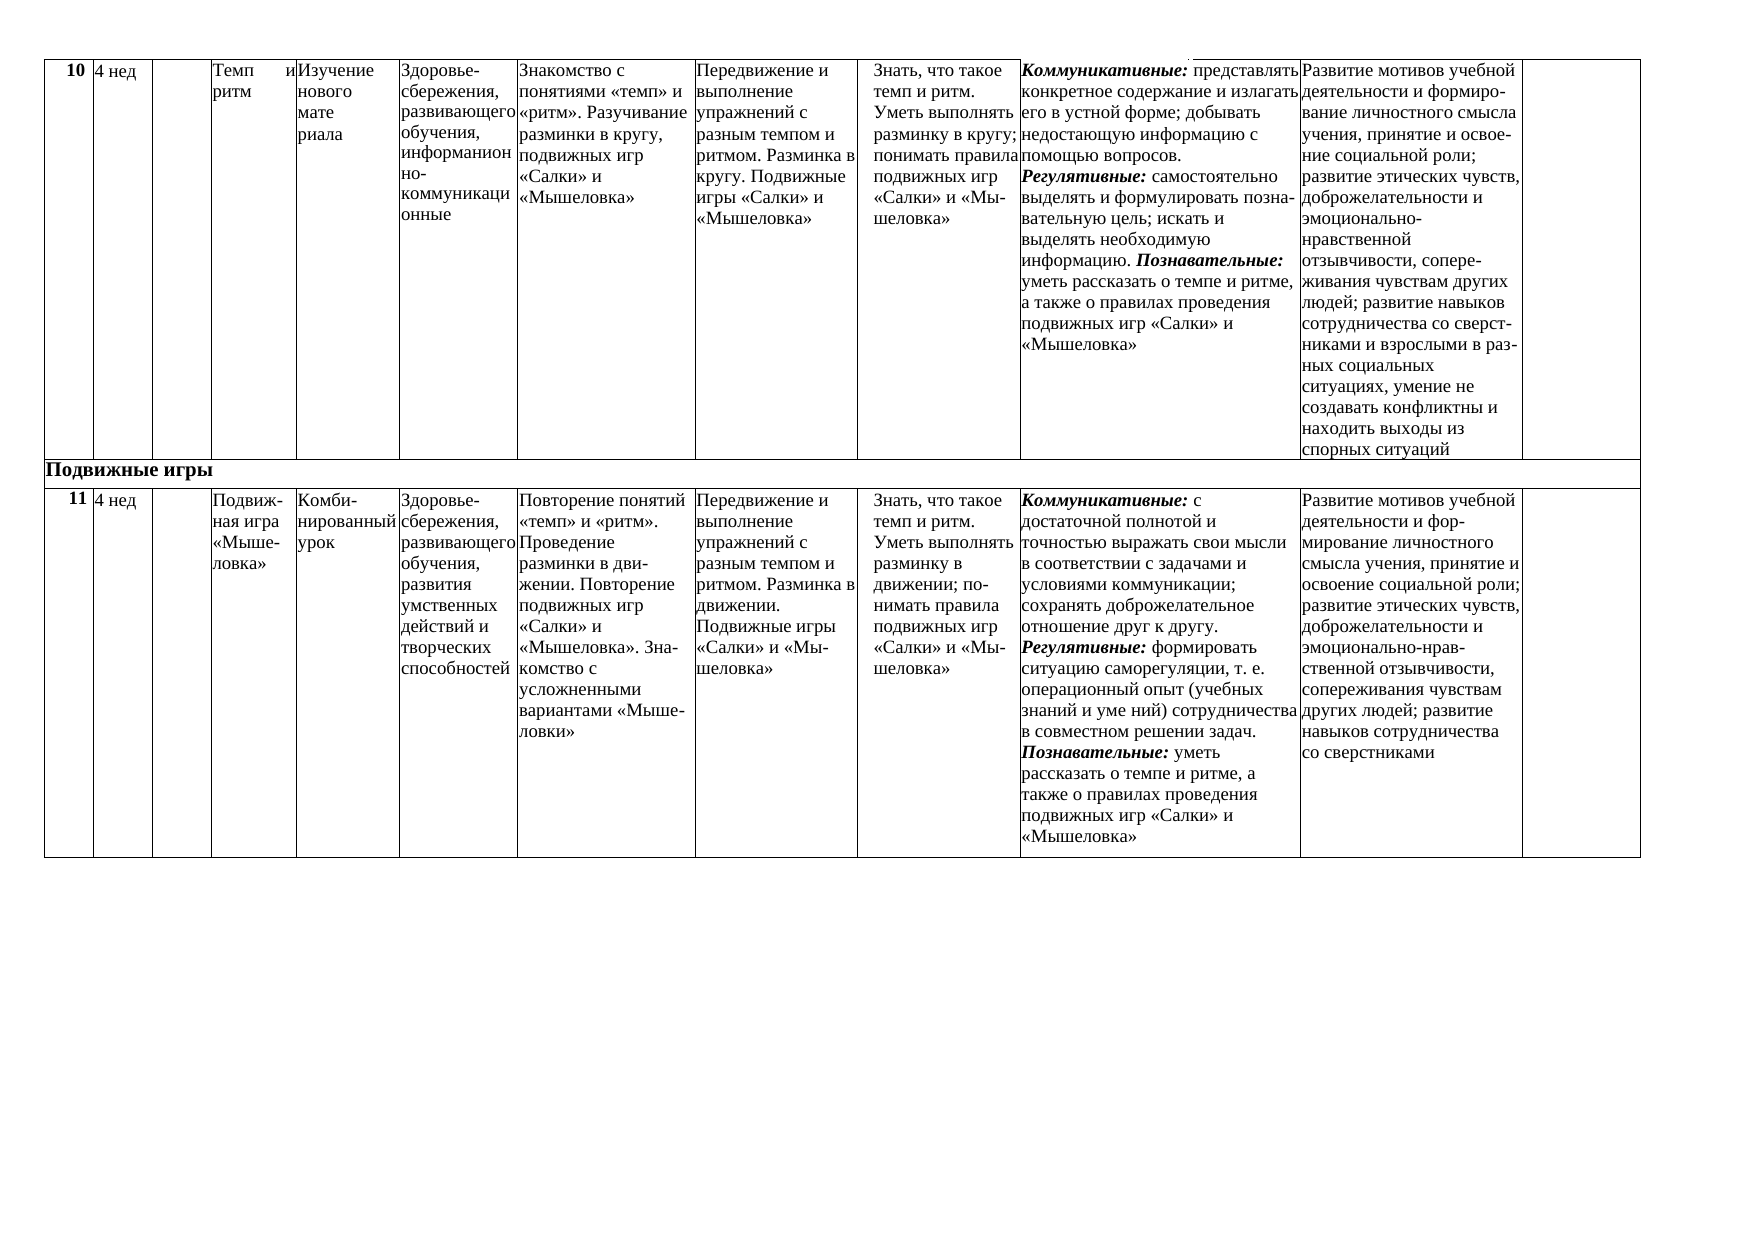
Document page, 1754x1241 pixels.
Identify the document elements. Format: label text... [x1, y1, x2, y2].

table_cell 11 [45, 489, 93, 857]
table_cell Передвижение и выполнение упражнений с разным темпом и ритмом. Разминка в движении. Подвижные игры «Салки» и «Мышеловка» [696, 489, 857, 857]
table_cell [153, 489, 211, 857]
table_cell Повторение понятий «темп» и «ритм». Проведение разминки в движении. Повторение подвижных игр «Салки» и «Мышеловка». Знакомство с усложненными вариантами «Мышеловки» [518, 489, 695, 857]
table_cell Знать, что такое темп и ритм. Уметь выполнять разминку в движении; понимать правила подвижных игр «Салки» и «Мышеловка» [858, 489, 1020, 857]
table_cell Развитие мотивов учебной деятельности и формирование личностного смысла учения, принятие и освоение социальной роли; развитие этических чувств, доброжелательности и эмоционально-нравственной отзывчивости, сопереживания чувствам других людей; развитие навыков сотрудничества со сверстниками [1301, 489, 1522, 857]
table_cell Передвижение и выполнение упражнений с разным темпом и ритмом. Разминка в кругу. Подвижные игры «Салки» и «Мышеловка» [696, 60, 857, 458]
table_cell Подвижная игра «Мышеловка» [212, 489, 296, 857]
table_cell Комбинированный урок [297, 489, 399, 857]
table_cell Коммуникативные: с достаточной полнотой и точностью выражать свои мысли в соответствии с задачами и условиями коммуникации; сохранять доброжелательное отношение друг к другу. Регулятивные: формировать ситуацию саморегуляции, т. е. операционный опыт (учебных знаний и уме ний) сотрудничества в совместном решении задач. Познавательные: уметь рассказать о темпе и ритме, а также о правилах проведения подвижных игр «Салки» и «Мышеловка» [1021, 489, 1300, 857]
table_cell Знать, что такое темп и ритм. Уметь выполнять разминку в кругу; понимать правила подвижных игр «Салки» и «Мышеловка» [858, 60, 1020, 458]
table_cell Развитие мотивов учебной деятельности и формирование личностного смысла учения, принятие и освоение социальной роли; развитие этических чувств, доброжелательности и эмоционально-нравственной отзывчивости, сопереживания чувствам других людей; развитие навыков сотрудничества со сверстниками и взрослыми в разных социальных ситуациях, умение не создавать конфликтны и находить выходы из спорных ситуаций [1301, 60, 1522, 458]
table_cell Изучение нового мате риала [297, 60, 399, 458]
table_cell Темп и ритм [212, 60, 296, 458]
table_cell Здоровье- сбережения, развивающего обучения, развития умственных действий и творческих способностей [400, 489, 517, 857]
table_cell [1523, 489, 1640, 857]
table_cell [1523, 60, 1640, 458]
table_cell 10 [45, 60, 93, 458]
table_cell 4 нед [94, 60, 152, 458]
table_cell Знакомство с понятиями «темп» и «ритм». Разучивание разминки в кругу, подвижных игр «Салки» и «Мышеловка» [518, 60, 695, 458]
table_cell [153, 60, 211, 458]
table_cell Коммуникативные: представлять конкретное содержание и излагать его в устной форме; добывать недостающую информацию с помощью вопросов. Регулятивные: самостоятельно выделять и формулировать познавательную цель; искать и выделять необходимую информацию. Познавательные: уметь рассказать о темпе и ритме, а также о правилах проведения подвижных игр «Салки» и «Мышеловка» [1021, 60, 1300, 458]
table_cell Подвижные игры [45, 460, 1640, 488]
table_cell Здоровье- сбережения, развивающего обучения, информанионно-коммуникационные [400, 60, 517, 458]
table_cell 4 нед [94, 489, 152, 857]
